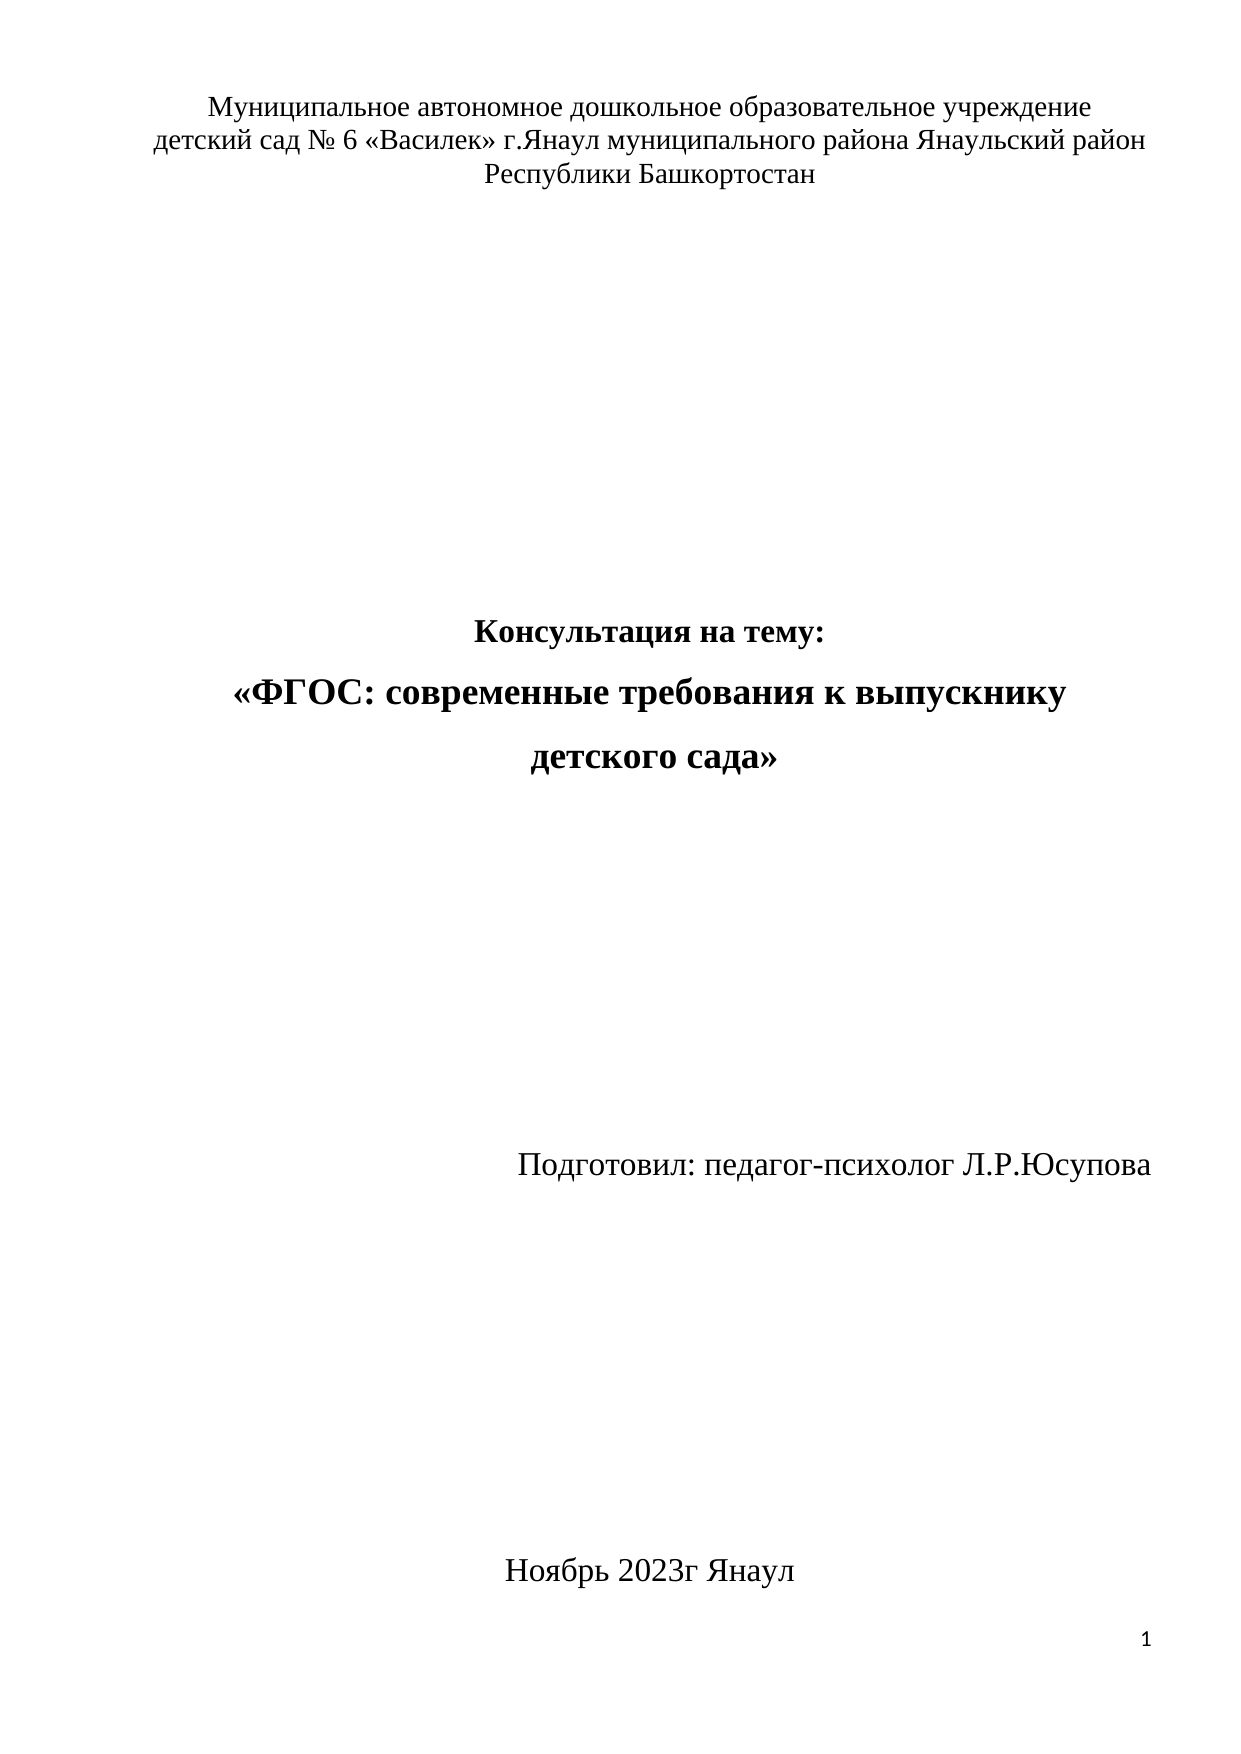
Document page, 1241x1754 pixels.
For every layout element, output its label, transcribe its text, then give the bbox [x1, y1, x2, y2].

text Ноябрь 2023г Янаул [148, 1551, 1152, 1589]
text детский сад № 6 «Василек» г.Янаул муниципального района Янаульский район Республики Башкортостан [148, 122, 1152, 189]
text Подготовил: педагог-психолог Л.Р.Юсупова [148, 1144, 1152, 1183]
text Консультация на тему: [148, 612, 1152, 650]
text детского сада» [148, 733, 1152, 776]
text Муниципальное автономное дошкольное образовательное учреждение [148, 89, 1152, 122]
text «ФГОС: современные требования к выпускнику [148, 670, 1152, 713]
